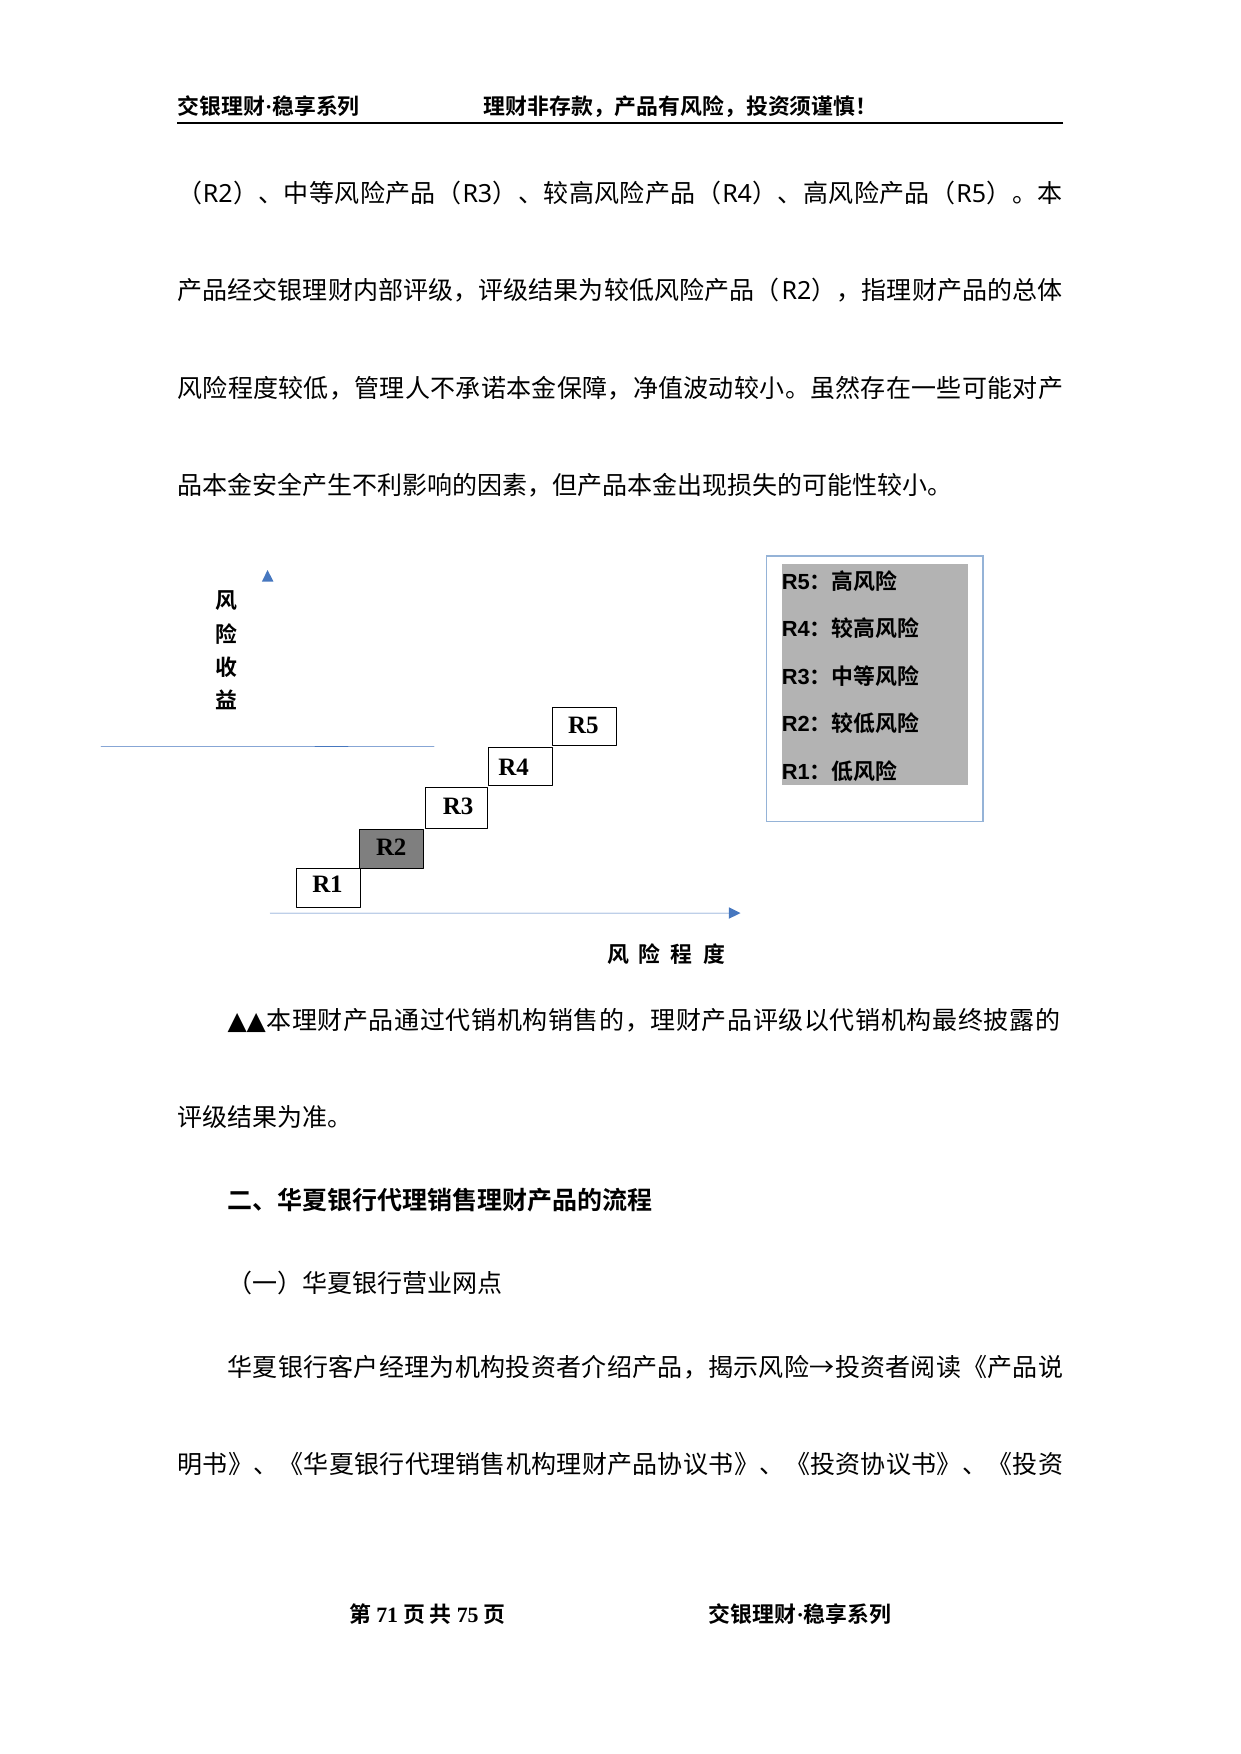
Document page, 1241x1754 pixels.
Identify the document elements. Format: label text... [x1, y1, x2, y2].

table_header [166, 534, 1063, 986]
text （一）华夏银行营业网点 [177, 1249, 1063, 1314]
text ▲▲本理财产品通过代销机构销售的，理财产品评级以代销机构最终披露的评级结果为准。 [177, 986, 1063, 1148]
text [177, 1333, 1063, 1495]
text 二、华夏银行代理销售理财产品的流程 [177, 1166, 1063, 1231]
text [177, 159, 1063, 516]
